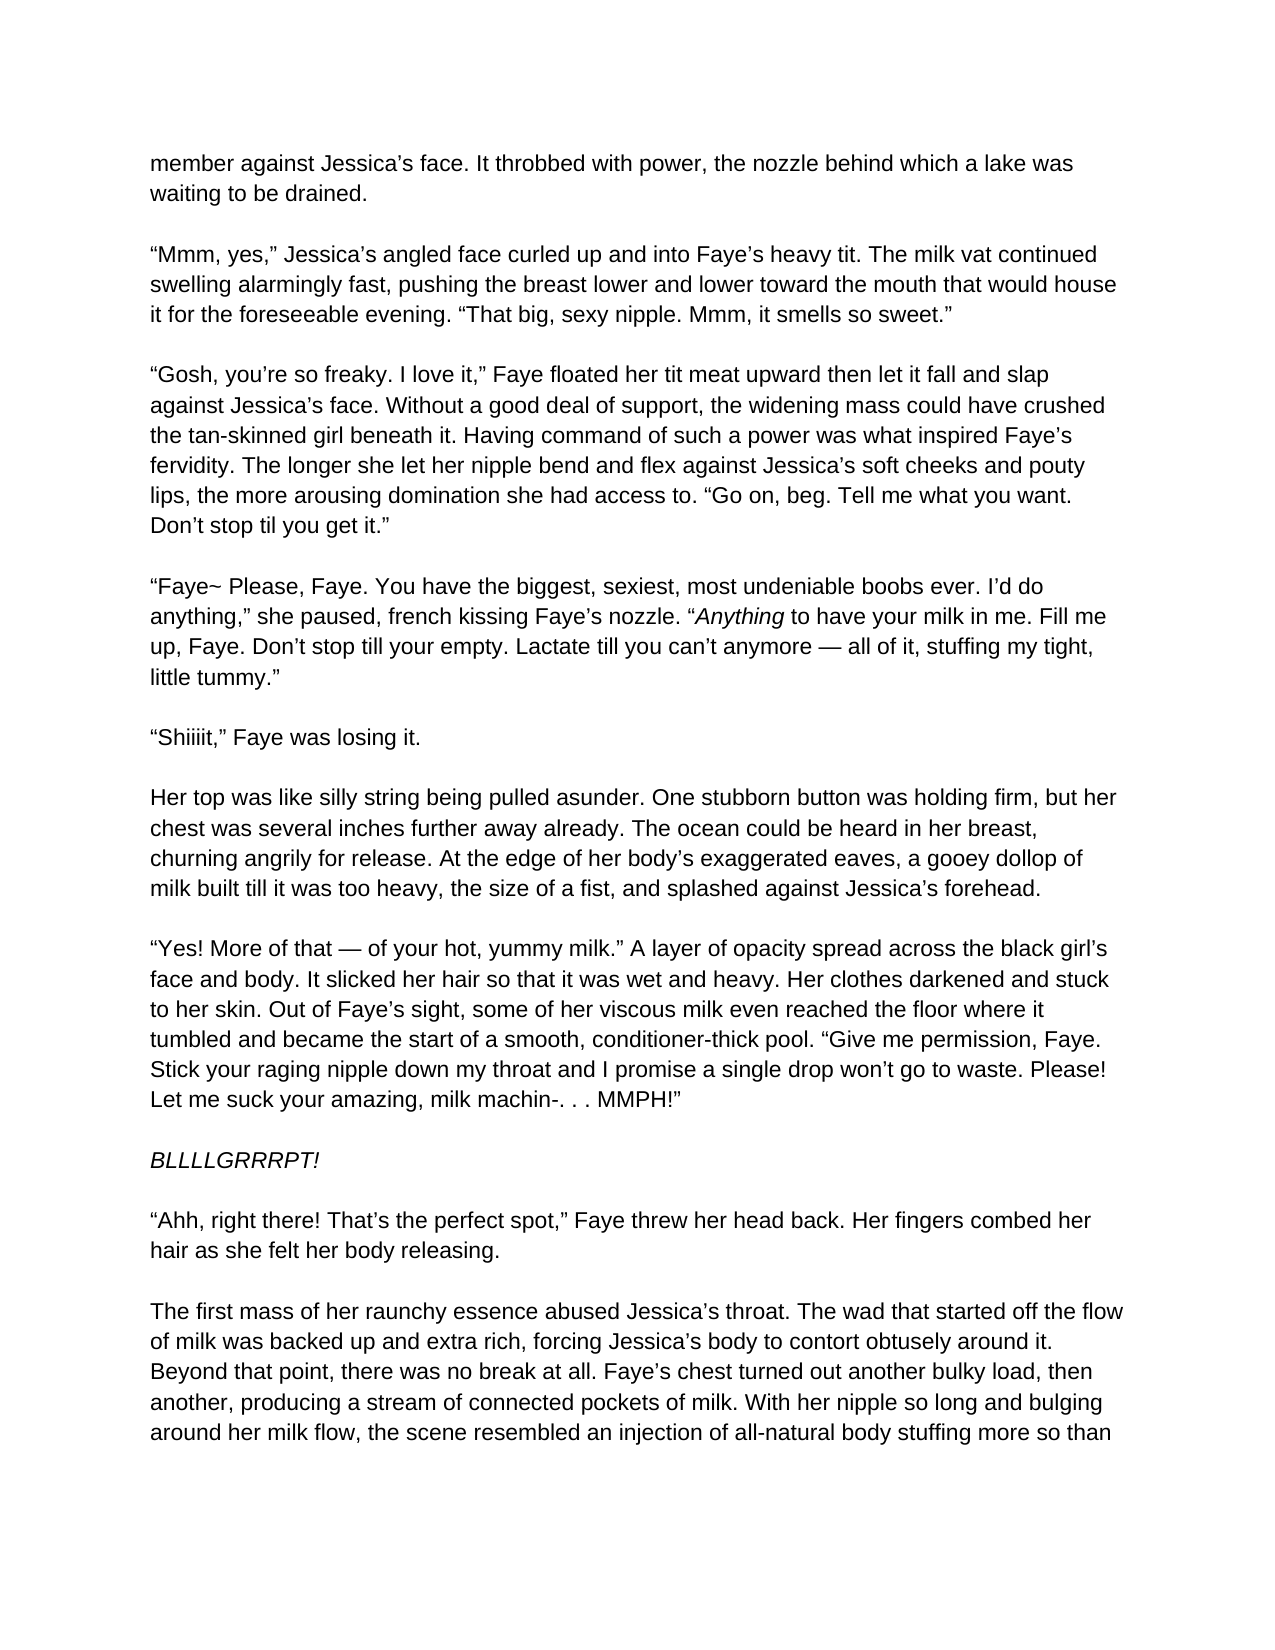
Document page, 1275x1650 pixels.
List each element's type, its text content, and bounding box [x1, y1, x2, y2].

text Her top was like silly string being pulled asunder. One stubborn button was holding firm, but her chest was several inches further away already. The ocean could be heard in her breast, churning angrily for release. At the edge of her body’s exaggerated eaves, a gooey dollop of milk built till it was too heavy, the size of a fist, and splashed against Jessica’s forehead. [150, 784, 1125, 901]
text “Mmm, yes,” Jessica’s angled face curled up and into Faye’s heavy tit. The milk vat continued swelling alarmingly fast, pushing the breast lower and lower toward the mouth that would house it for the foreseeable evening. “That big, sexy nipple. Mmm, it smells so sweet.” [150, 241, 1125, 327]
text “Shiiiit,” Faye was losing it. [150, 724, 1125, 750]
text “Gosh, you’re so freaky. I love it,” Faye floated her tit meat upward then let it fall and slap against Jessica’s face. Without a good deal of support, the widening mass could have crushed the tan-skinned girl beneath it. Having command of such a power was what inspired Faye’s fervidity. The longer she let her nipple bend and flex against Jessica’s soft cheeks and pouty lips, the more arousing domination she had access to. “Go on, beg. Tell me what you want. Don’t stop til you get it.” [150, 361, 1125, 539]
text “Faye~ Please, Faye. You have the biggest, sexiest, most undeniable boobs ever. I’d do anything,” she paused, french kissing Faye’s nozzle. “Anything to have your milk in me. Fill me up, Faye. Don’t stop till your empty. Lactate till you can’t anymore — all of it, stuffing my tight, little tummy.” [150, 573, 1125, 690]
text “Ahh, right there! That’s the perfect spot,” Faye threw her head back. Her fingers combed her hair as she felt her body releasing. [150, 1207, 1125, 1264]
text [150, 150, 1125, 207]
text “Yes! More of that — of your hot, yummy milk.” A layer of opacity spread across the black girl’s face and body. It slicked her hair so that it was wet and heavy. Her clothes darkened and stuck to her skin. Out of Faye’s sight, some of her viscous milk even reached the floor where it tumbled and became the start of a smooth, conditioner-thick pool. “Give me permission, Faye. Stick your raging nipple down my throat and I promise a single drop won’t go to waste. Please! Let me suck your amazing, milk machin-. . . MMPH!” [150, 935, 1125, 1113]
text BLLLLGRRRPT! [150, 1147, 1125, 1173]
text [150, 1298, 1125, 1445]
